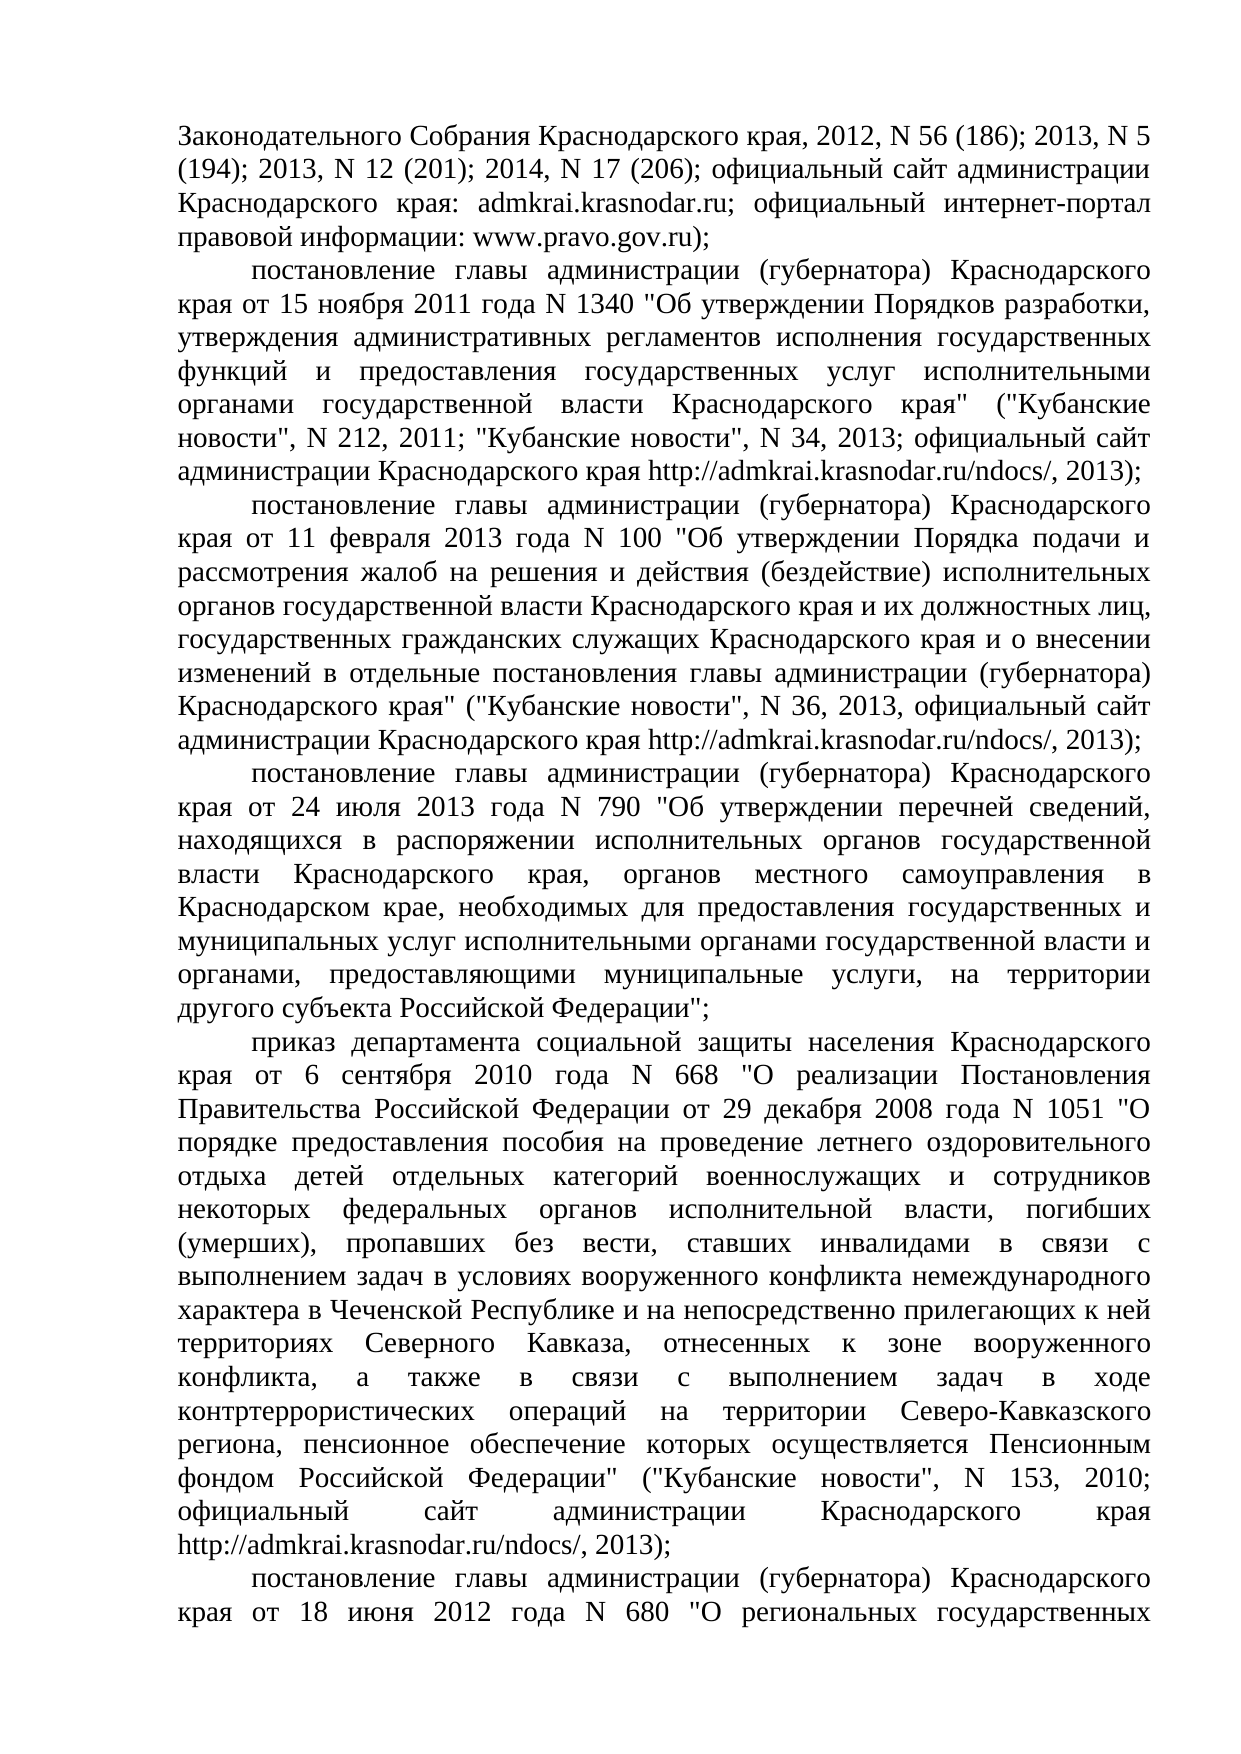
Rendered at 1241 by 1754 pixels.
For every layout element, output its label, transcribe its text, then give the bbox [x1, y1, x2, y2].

text постановление главы администрации (губернатора) Краснодарского края от 11 февраля 2013 года N 100 "Об утверждении Порядка подачи и рассмотрения жалоб на решения и действия (бездействие) исполнительных органов государственной власти Краснодарского края и их должностных лиц, государственных гражданских служащих Краснодарского края и о внесении изменений в отдельные постановления главы администрации (губернатора) Краснодарского края" ("Кубанские новости", N 36, 2013, официальный сайт администрации Краснодарского края http://admkrai.krasnodar.ru/ndocs/, 2013); [177, 487, 1152, 755]
text постановление главы администрации (губернатора) Краснодарского края от 24 июля 2013 года N 790 "Об утверждении перечней сведений, находящихся в распоряжении исполнительных органов государственной власти Краснодарского края, органов местного самоуправления в Краснодарском крае, необходимых для предоставления государственных и муниципальных услуг исполнительными органами государственной власти и органами, предоставляющими муниципальные услуги, на территории другого субъекта Российской Федерации"; [177, 755, 1152, 1024]
text постановление главы администрации (губернатора) Краснодарского края от 15 ноября 2011 года N 1340 "Об утверждении Порядков разработки, утверждения административных регламентов исполнения государственных функций и предоставления государственных услуг исполнительными органами государственной власти Краснодарского края" ("Кубанские новости", N 212, 2011; "Кубанские новости", N 34, 2013; официальный сайт администрации Краснодарского края http://admkrai.krasnodar.ru/ndocs/, 2013); [177, 252, 1152, 487]
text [177, 1560, 1152, 1627]
text приказ департамента социальной защиты населения Краснодарского края от 6 сентября 2010 года N 668 "О реализации Постановления Правительства Российской Федерации от 29 декабря 2008 года N 1051 "О порядке предоставления пособия на проведение летнего оздоровительного отдыха детей отдельных категорий военнослужащих и сотрудников некоторых федеральных органов исполнительной власти, погибших (умерших), пропавших без вести, ставших инвалидами в связи с выполнением задач в условиях вооруженного конфликта немеждународного характера в Чеченской Республике и на непосредственно прилегающих к ней территориях Северного Кавказа, отнесенных к зоне вооруженного конфликта, а также в связи с выполнением задач в ходе контртеррористических операций на территории Северо-Кавказского региона, пенсионное обеспечение которых осуществляется Пенсионным фондом Российской Федерации" ("Кубанские новости", N 153, 2010; официальный сайт администрации Краснодарского края http://admkrai.krasnodar.ru/ndocs/, 2013); [177, 1024, 1152, 1560]
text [177, 118, 1152, 252]
